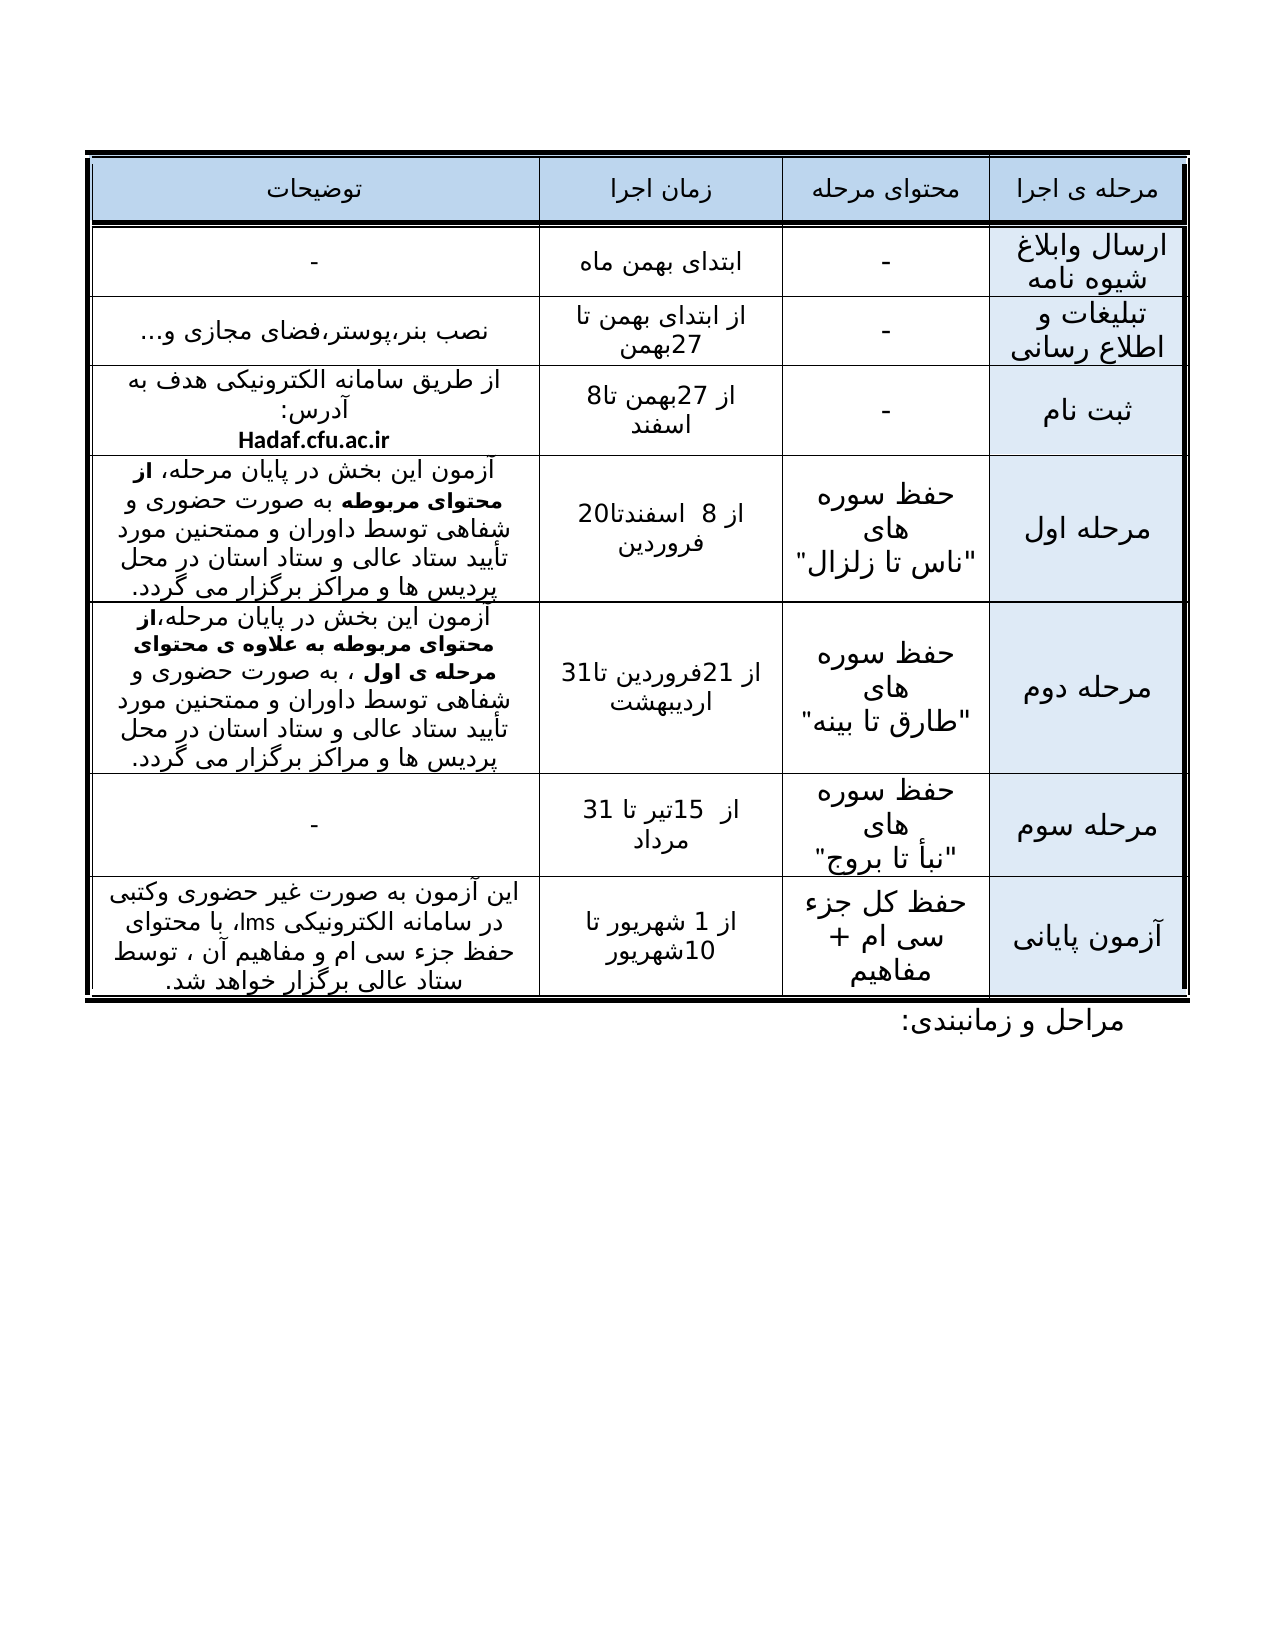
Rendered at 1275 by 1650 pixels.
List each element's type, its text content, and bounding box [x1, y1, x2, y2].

table_cell حفظ کل جزء سی ام + مفاهیم [783, 877, 989, 995]
table_cell - [93, 228, 539, 296]
table_cell مرحله اول [990, 456, 1182, 601]
table_cell آزمون پایانی [990, 877, 1186, 995]
table_cell حفظ سوره های "ناس تا زلزال" [783, 456, 989, 601]
table_cell از 27بهمن تا8 اسفند [540, 366, 782, 454]
table_header مرحله ی اجرا [990, 158, 1186, 220]
table_cell مرحله دوم [990, 603, 1182, 773]
table_header زمان اجرا [540, 158, 782, 220]
table_cell حفظ سوره های "نبأ تا بروج" [783, 774, 989, 876]
table_cell آزمون این بخش در پایان مرحله، از محتوای مربوطه به صورت حضوری و شفاهی توسط داوران و ممتحنین مورد تأیید ستاد عالی و ستاد استان در محل پردیس ها و مراکز برگزار می گردد. [93, 456, 539, 601]
table_cell - [93, 774, 539, 876]
table_cell از 8 اسفندتا20 فروردین [540, 456, 782, 601]
table_cell ابتدای بهمن ماه [540, 228, 782, 296]
table_cell آزمون این بخش در پایان مرحله،از محتوای مربوطه به علاوه ی محتوای مرحله ی اول ، به صورت حضوری و شفاهی توسط داوران و ممتحنین مورد تأیید ستاد عالی و ستاد استان در محل پردیس ها و مراکز برگزار می گردد. [93, 603, 539, 773]
table_cell - [783, 228, 989, 296]
table_cell این آزمون به صورت غیر حضوری وکتبی در سامانه الکترونیکی lms، با محتوای حفظ جزء سی ام و مفاهیم آن ، توسط ستاد عالی برگزار خواهد شد. [90, 877, 539, 995]
table_cell نصب بنر،پوستر،فضای مجازی و... [93, 297, 539, 365]
table_cell - [783, 297, 989, 365]
table_cell از 15تیر تا 31 مرداد [540, 774, 782, 876]
table_header محتوای مرحله [783, 158, 989, 220]
table_cell ثبت نام [990, 366, 1182, 454]
table_cell از 1 شهریور تا 10شهریور [540, 877, 782, 995]
text مراحل و زمانبندی: [150, 1003, 1125, 1037]
table_cell از طریق سامانه الکترونیکی هدف به آدرس: Hadaf.cfu.ac.ir [93, 366, 539, 454]
table_cell حفظ سوره های "طارق تا بینه" [783, 603, 989, 773]
table_cell تبلیغات و اطلاع رسانی [990, 297, 1182, 365]
table_header توضیحات [89, 155, 539, 220]
table_cell مرحله سوم [990, 774, 1182, 876]
table_cell ارسال وابلاغ شیوه نامه [990, 228, 1182, 296]
table_cell از 21فروردین تا31 اردیبهشت [540, 603, 782, 773]
table_cell - [783, 366, 989, 454]
table_cell از ابتدای بهمن تا 27بهمن [540, 297, 782, 365]
